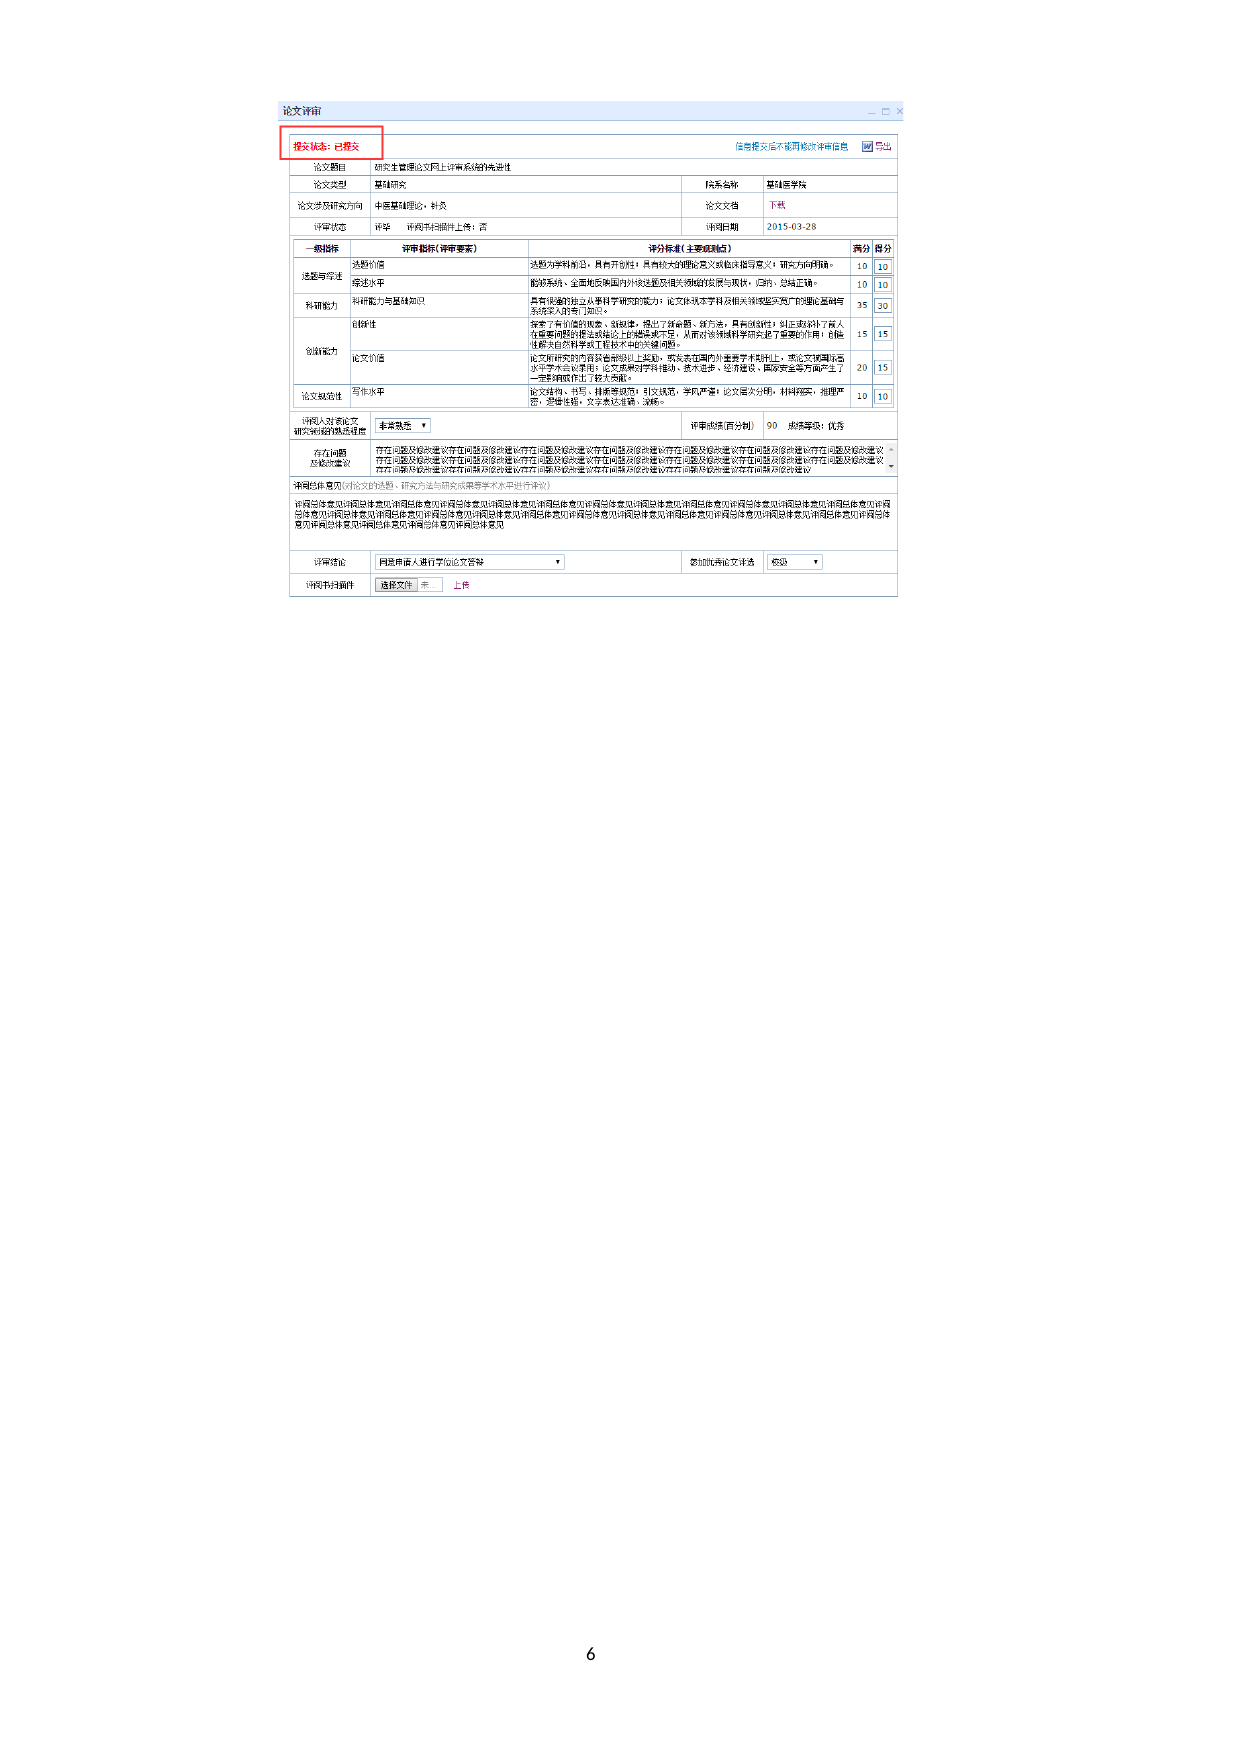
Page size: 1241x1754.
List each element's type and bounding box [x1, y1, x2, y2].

picture [277, 101, 904, 655]
